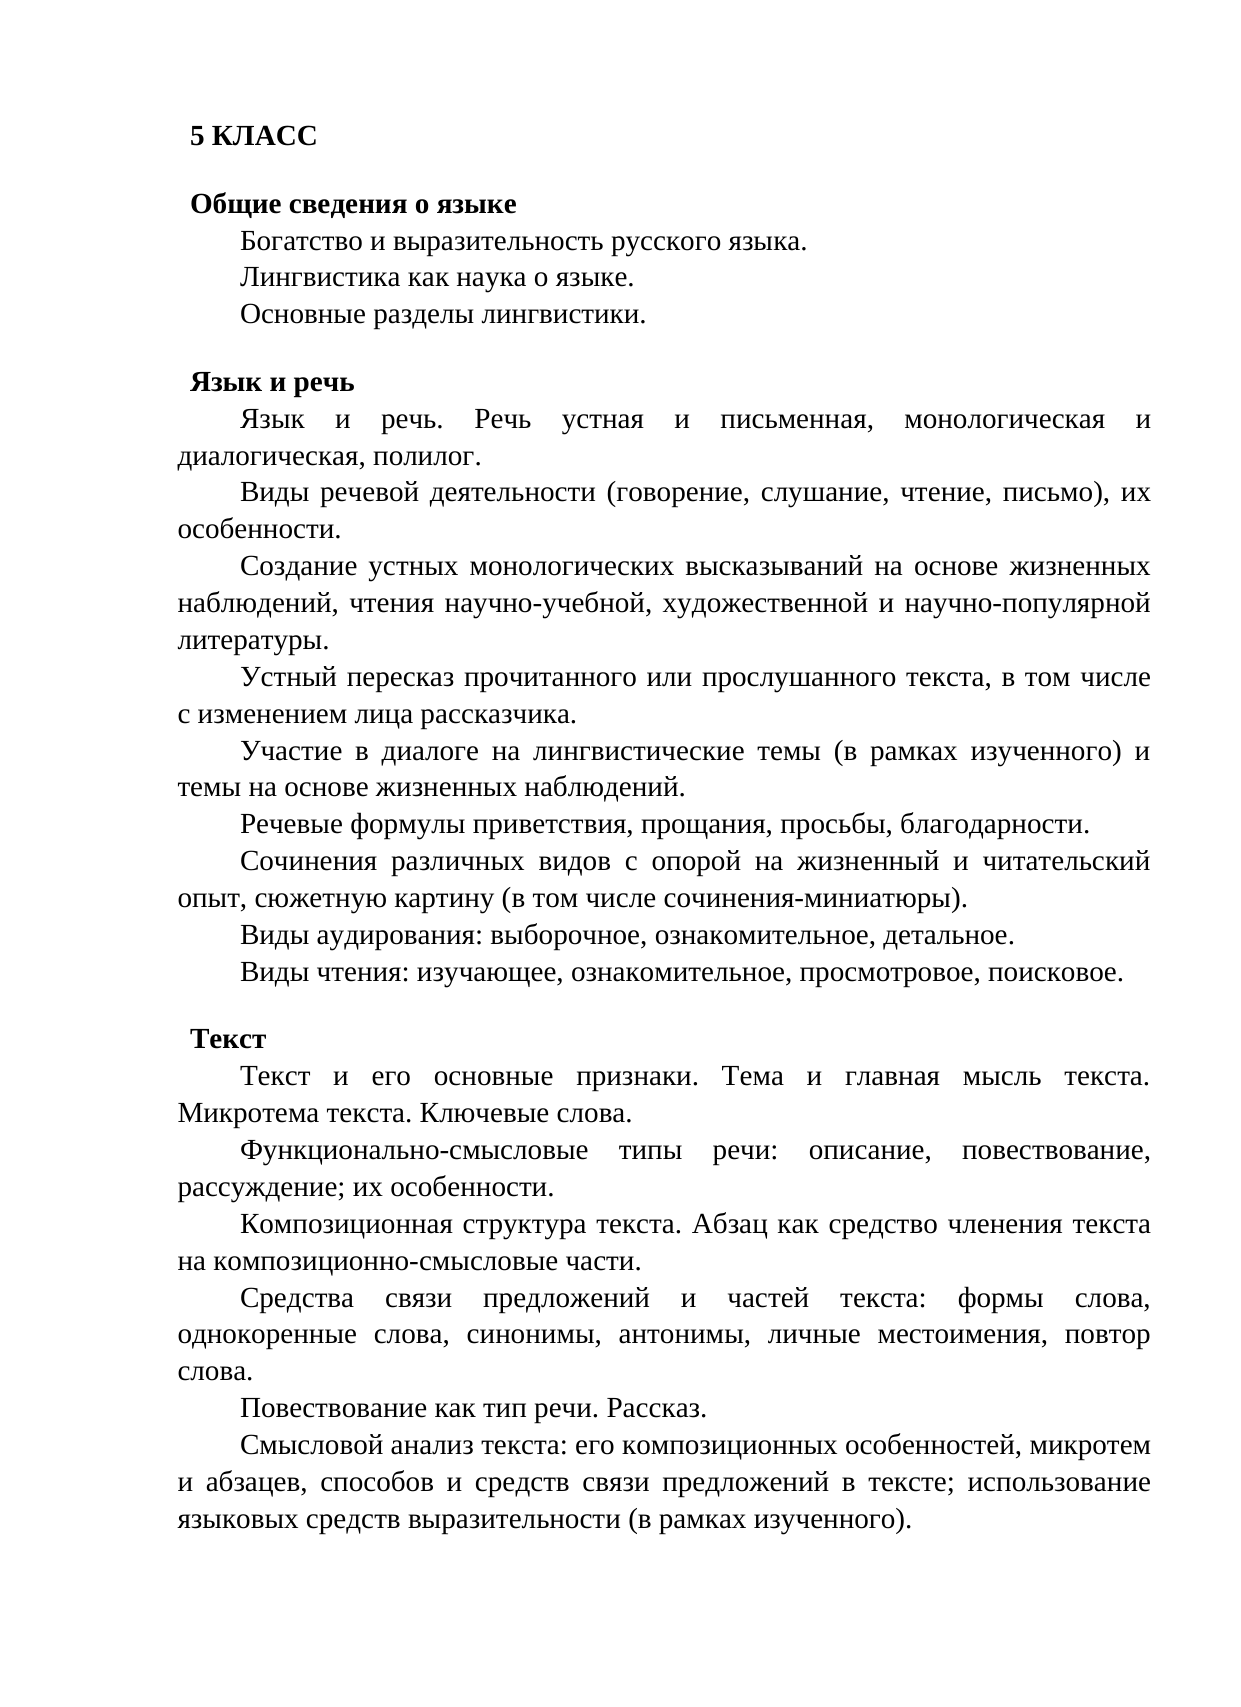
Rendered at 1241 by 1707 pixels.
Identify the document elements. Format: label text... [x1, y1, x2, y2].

text Функционально-смысловые типы речи: описание, повествование, рассуждение; их особенности. [177, 1132, 1152, 1203]
text Средства связи предложений и частей текста: формы слова, однокоренные слова, синонимы, антонимы, личные местоимения, повтор слова. [177, 1280, 1152, 1387]
text Лингвистика как наука о языке. [177, 259, 1152, 293]
text Устный пересказ прочитанного или прослушанного текста, в том числе с изменением лица рассказчика. [177, 659, 1152, 729]
text Смысловой анализ текста: его композиционных особенностей, микротем и абзацев, способов и средств связи предложений в тексте; использование языковых средств выразительности (в рамках изученного). [177, 1427, 1152, 1534]
text Общие сведения о языке [190, 186, 1152, 219]
text Основные разделы лингвистики. [177, 296, 1152, 330]
text Виды речевой деятельности (говорение, слушание, чтение, письмо), их особенности. [177, 474, 1152, 545]
text Повествование как тип речи. Рассказ. [177, 1390, 1152, 1424]
text Богатство и выразительность русского языка. [177, 223, 1152, 256]
text Речевые формулы приветствия, прощания, просьбы, благодарности. [177, 806, 1152, 840]
text Язык и речь. Речь устная и письменная, монологическая и диалогическая, полилог. [177, 401, 1152, 471]
text Участие в диалоге на лингвистические темы (в рамках изученного) и темы на основе жизненных наблюдений. [177, 733, 1152, 803]
text Язык и речь [190, 364, 1152, 397]
text Текст [190, 1022, 1152, 1055]
text Сочинения различных видов с опорой на жизненный и читательский опыт, сюжетную картину (в том числе сочинения-миниатюры). [177, 843, 1152, 914]
text Виды чтения: изучающее, ознакомительное, просмотровое, поисковое. [177, 954, 1152, 987]
text Композиционная структура текста. Абзац как средство членения текста на композиционно-смысловые части. [177, 1206, 1152, 1276]
text 5 КЛАСС [190, 118, 1152, 152]
text Виды аудирования: выборочное, ознакомительное, детальное. [177, 917, 1152, 951]
text Создание устных монологических высказываний на основе жизненных наблюдений, чтения научно-учебной, художественной и научно-популярной литературы. [177, 548, 1152, 656]
text Текст и его основные признаки. Тема и главная мысль текста. Микротема текста. Ключевые слова. [177, 1058, 1152, 1129]
